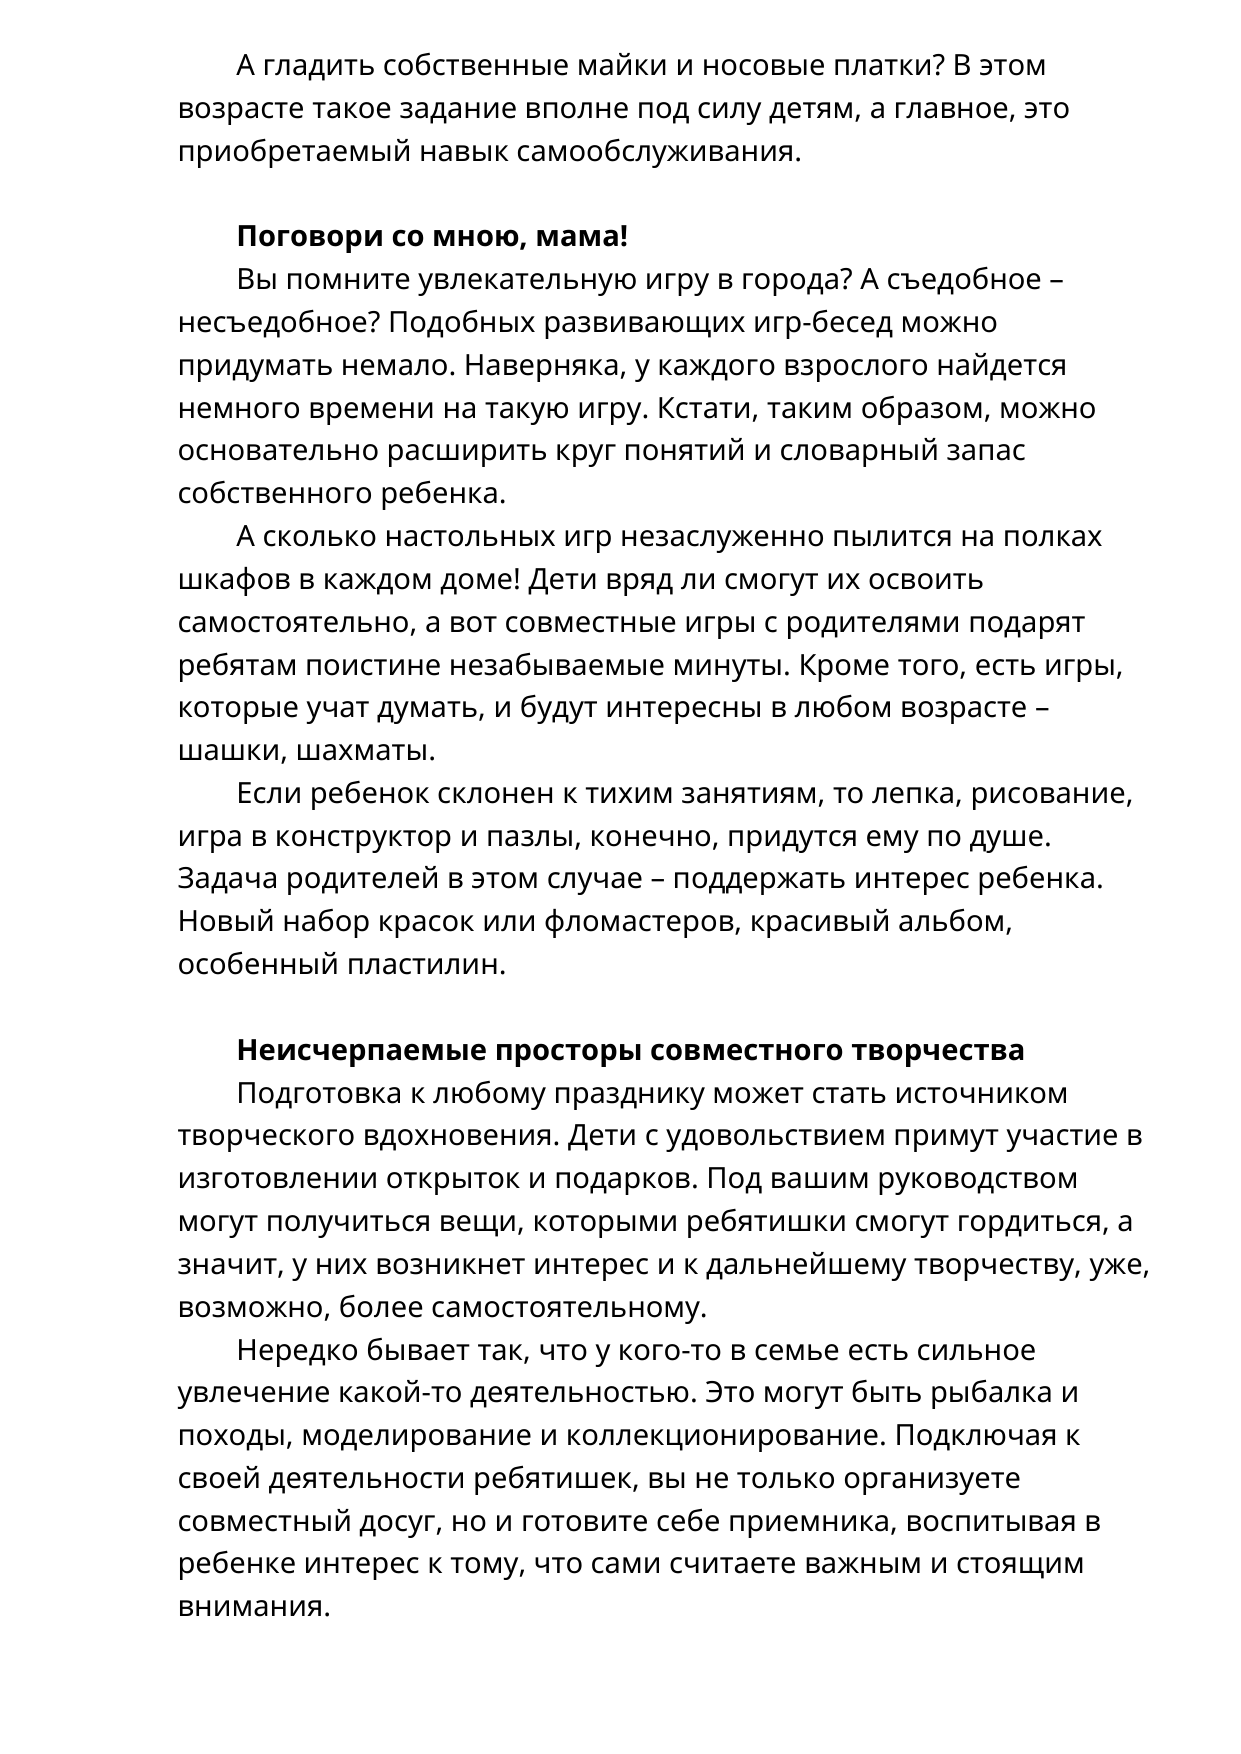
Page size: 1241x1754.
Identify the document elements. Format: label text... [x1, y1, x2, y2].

text Неисчерпаемые просторы совместного творчества [177, 1029, 1152, 1069]
text Подготовка к любому празднику может стать источником творческого вдохновения. Дети с удовольствием примут участие в изготовлении открыток и подарков. Под вашим руководством могут получиться вещи, которыми ребятишки смогут гордиться, а значит, у них возникнет интерес и к дальнейшему творчеству, уже, возможно, более самостоятельному. [177, 1072, 1152, 1326]
text Нередко бывает так, что у кого-то в семье есть сильное увлечение какой-то деятельностью. Это могут быть рыбалка и походы, моделирование и коллекционирование. Подключая к своей деятельности ребятишек, вы не только организуете совместный досуг, но и готовите себе приемника, воспитывая в ребенке интерес к тому, что сами считаете важным и стоящим внимания. [177, 1329, 1152, 1625]
text Поговори со мною, мама! [177, 216, 1152, 255]
text Вы помните увлекательную игру в города? А съедобное – несъедобное? Подобных развивающих игр-бесед можно придумать немало. Наверняка, у каждого взрослого найдется немного времени на такую игру. Кстати, таким образом, можно основательно расширить круг понятий и словарный запас собственного ребенка. [177, 258, 1152, 512]
text А сколько настольных игр незаслуженно пылится на полках шкафов в каждом доме! Дети вряд ли смогут их освоить самостоятельно, а вот совместные игры с родителями подарят ребятам поистине незабываемые минуты. Кроме того, есть игры, которые учат думать, и будут интересны в любом возрасте – шашки, шахматы. [177, 515, 1152, 769]
text Если ребенок склонен к тихим занятиям, то лепка, рисование, игра в конструктор и пазлы, конечно, придутся ему по душе. Задача родителей в этом случае – поддержать интерес ребенка. Новый набор красок или фломастеров, красивый альбом, особенный пластилин. [177, 772, 1152, 983]
text А гладить собственные майки и носовые платки? В этом возрасте такое задание вполне под силу детям, а главное, это приобретаемый навык самообслуживания. [177, 44, 1152, 170]
